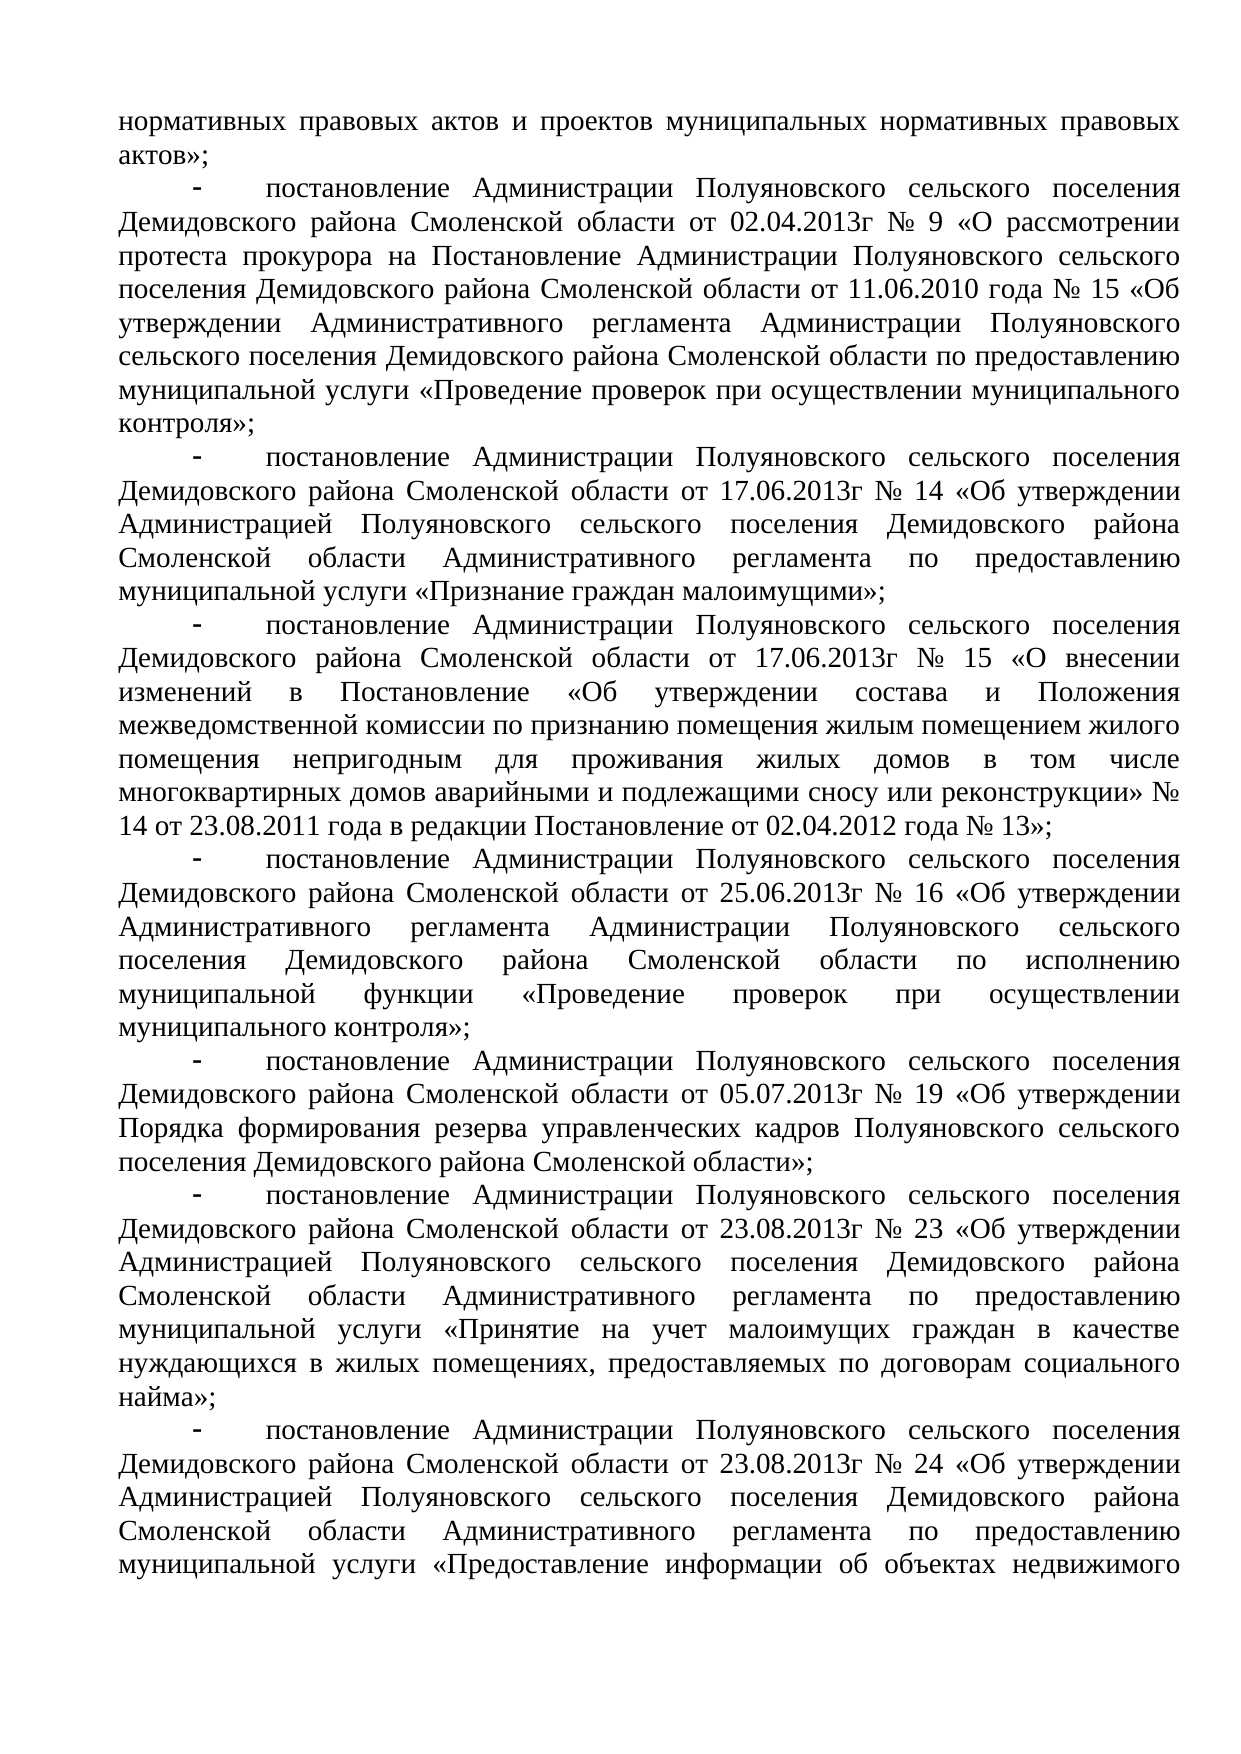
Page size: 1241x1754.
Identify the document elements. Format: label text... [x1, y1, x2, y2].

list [118, 103, 1181, 171]
list постановление Администрации Полуяновского сельского поселения Демидовского района Смоленской области от 23.08.2013г № 23 «Об утверждении Администрацией Полуяновского сельского поселения Демидовского района Смоленской области Административного регламента по предоставлению муниципальной услуги «Принятие на учет малоимущих граждан в качестве нуждающихся в жилых помещениях, предоставляемых по договорам социального найма»; [118, 1177, 1181, 1412]
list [118, 1412, 1181, 1580]
list постановление Администрации Полуяновского сельского поселения Демидовского района Смоленской области от 17.06.2013г № 15 «О внесении изменений в Постановление «Об утверждении состава и Положения межведомственной комиссии по признанию помещения жилым помещением жилого помещения непригодным для проживания жилых домов в том числе многоквартирных домов аварийными и подлежащими cносу или реконструкции» № 14 от 23.08.2011 года в редакции Постановление от 02.04.2012 года № 13»; [118, 607, 1181, 842]
list постановление Администрации Полуяновского сельского поселения Демидовского района Смоленской области от 17.06.2013г № 14 «Об утверждении Администрацией Полуяновского сельского поселения Демидовского района Смоленской области Административного регламента по предоставлению муниципальной услуги «Признание граждан малоимущими»; [118, 439, 1181, 607]
list постановление Администрации Полуяновского сельского поселения Демидовского района Смоленской области от 25.06.2013г № 16 «Об утверждении Административного регламента Администрации Полуяновского сельского поселения Демидовского района Смоленской области по исполнению муниципальной функции «Проведение проверок при осуществлении муниципального контроля»; [118, 842, 1181, 1043]
list постановление Администрации Полуяновского сельского поселения Демидовского района Смоленской области от 05.07.2013г № 19 «Об утверждении Порядка формирования резерва управленческих кадров Полуяновского сельского поселения Демидовского района Смоленской области»; [118, 1043, 1181, 1177]
list постановление Администрации Полуяновского сельского поселения Демидовского района Смоленской области от 02.04.2013г № 9 «О рассмотрении протеста прокурора на Постановление Администрации Полуяновского сельского поселения Демидовского района Смоленской области от 11.06.2010 года № 15 «Об утверждении Административного регламента Администрации Полуяновского сельского поселения Демидовского района Смоленской области по предоставлению муниципальной услуги «Проведение проверок при осуществлении муниципального контроля»; [118, 171, 1181, 439]
